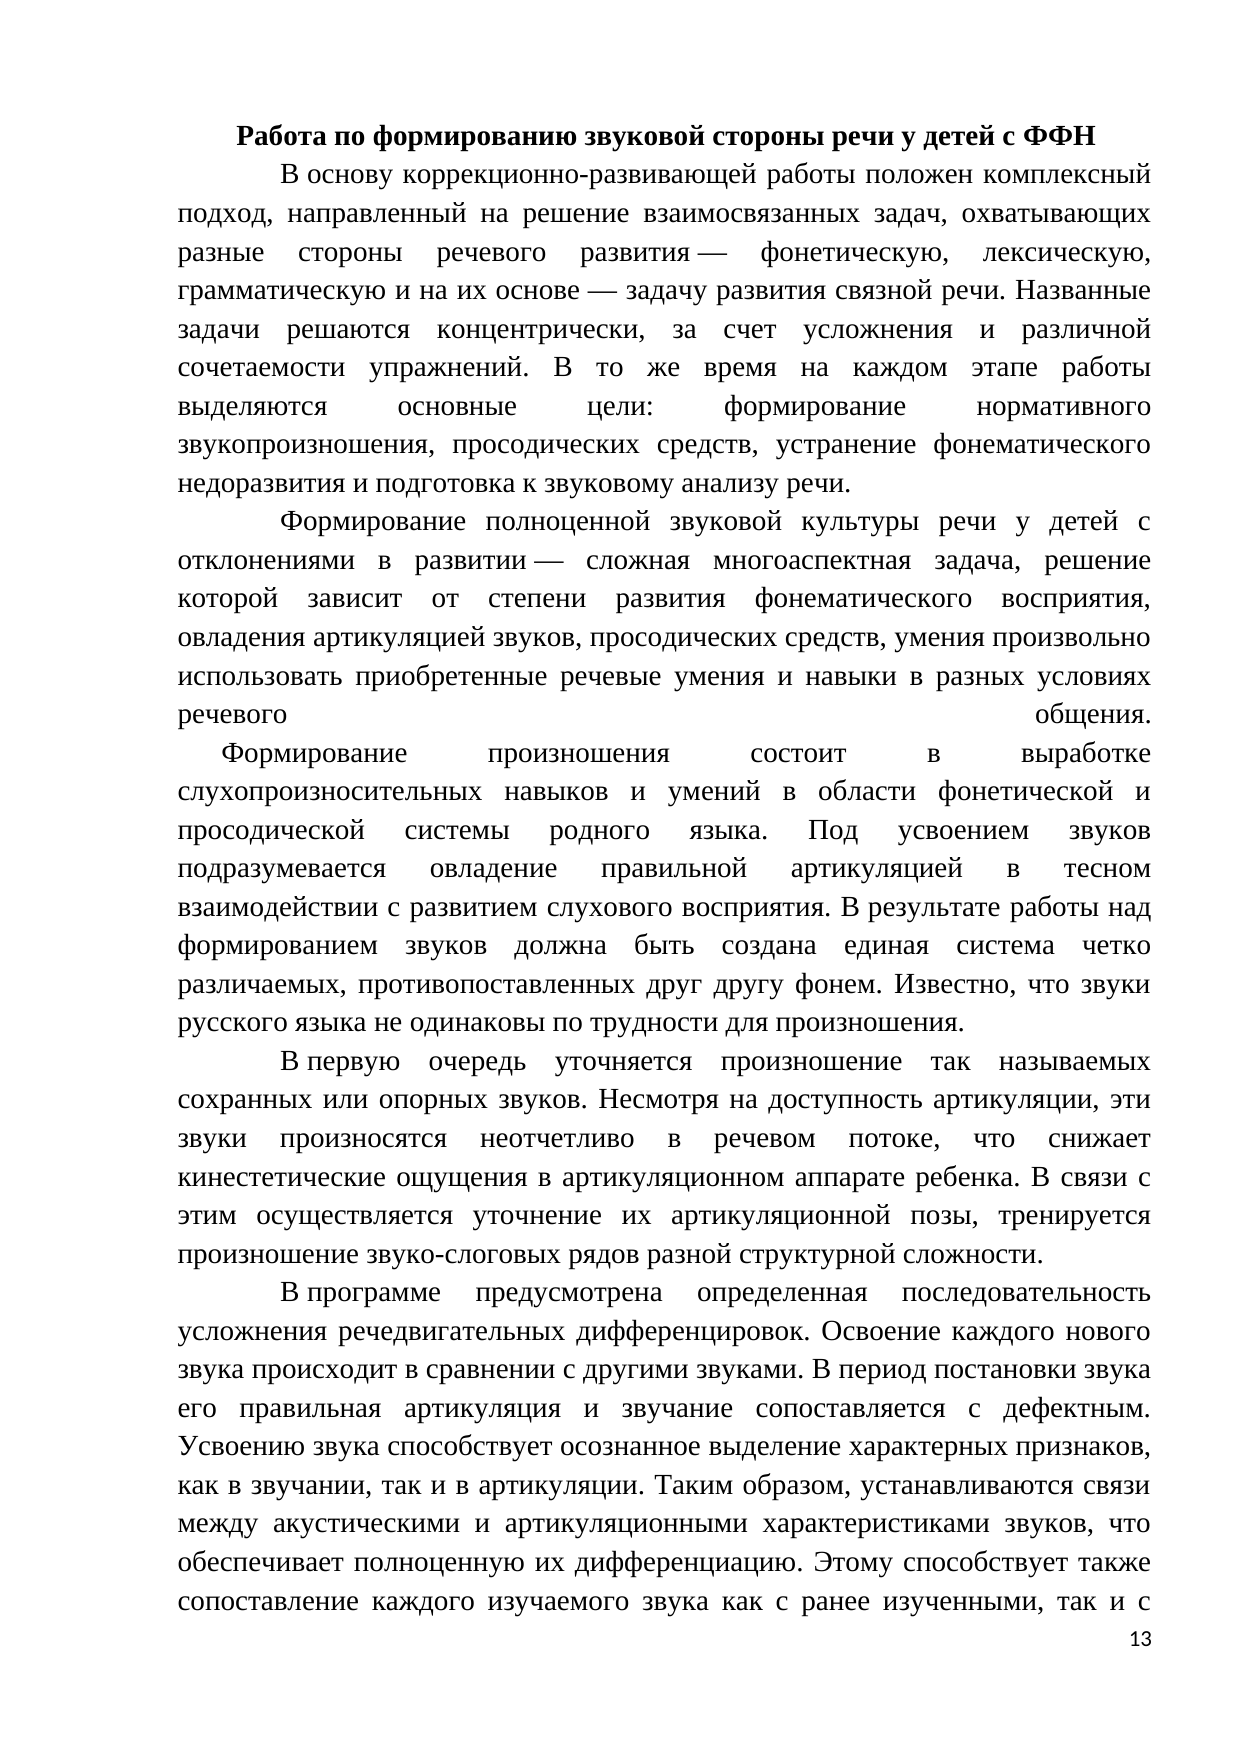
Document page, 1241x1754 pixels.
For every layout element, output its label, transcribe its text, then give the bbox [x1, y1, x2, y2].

text В первую очередь уточняется произношение так называемых сохранных или опорных звуков. Несмотря на доступность артикуляции, эти звуки произносятся неотчетливо в речевом потоке, что снижает кинестетические ощущения в артикуляционном аппарате ребенка. В связи с этим осуществляется уточнение их артикуляционной позы, тренируется произношение звуко-слоговых рядов разной структурной сложности. [177, 1043, 1152, 1269]
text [177, 1274, 1152, 1616]
text Формирование полноценной звуковой культуры речи у детей с отклонениями в развитии — сложная многоаспектная задача, решение которой зависит от степени развития фонематического восприятия, овладения артикуляцией звуков, просодических средств, умения произвольно использовать приобретенные речевые умения и навыки в разных условиях речевого общения. Формирование произношения состоит в выработке слухопроизносительных навыков и умений в области фонетической и просодической системы родного языка. Под усвоением звуков подразумевается овладение правильной артикуляцией в тесном взаимодействии с развитием слухового восприятия. В результате работы над формированием звуков должна быть создана единая система четко различаемых, противопоставленных друг другу фонем. Известно, что звуки русского языка не одинаковы по трудности для произношения. [177, 503, 1152, 1038]
text В основу коррекционно-развивающей работы положен комплексный подход, направленный на решение взаимосвязанных задач, охватывающих разные стороны речевого развития — фонетическую, лексическую, грамматическую и на их основе — задачу развития связной речи. Названные задачи решаются концентрически, за счет усложнения и различной сочетаемости упражнений. В то же время на каждом этапе работы выделяются основные цели: формирование нормативного звукопроизношения, просодических средств, устранение фонематического недоразвития и подготовка к звуковому анализу речи. [177, 157, 1152, 498]
text Работа по формированию звуковой стороны речи у детей с ФФН [177, 118, 1152, 152]
